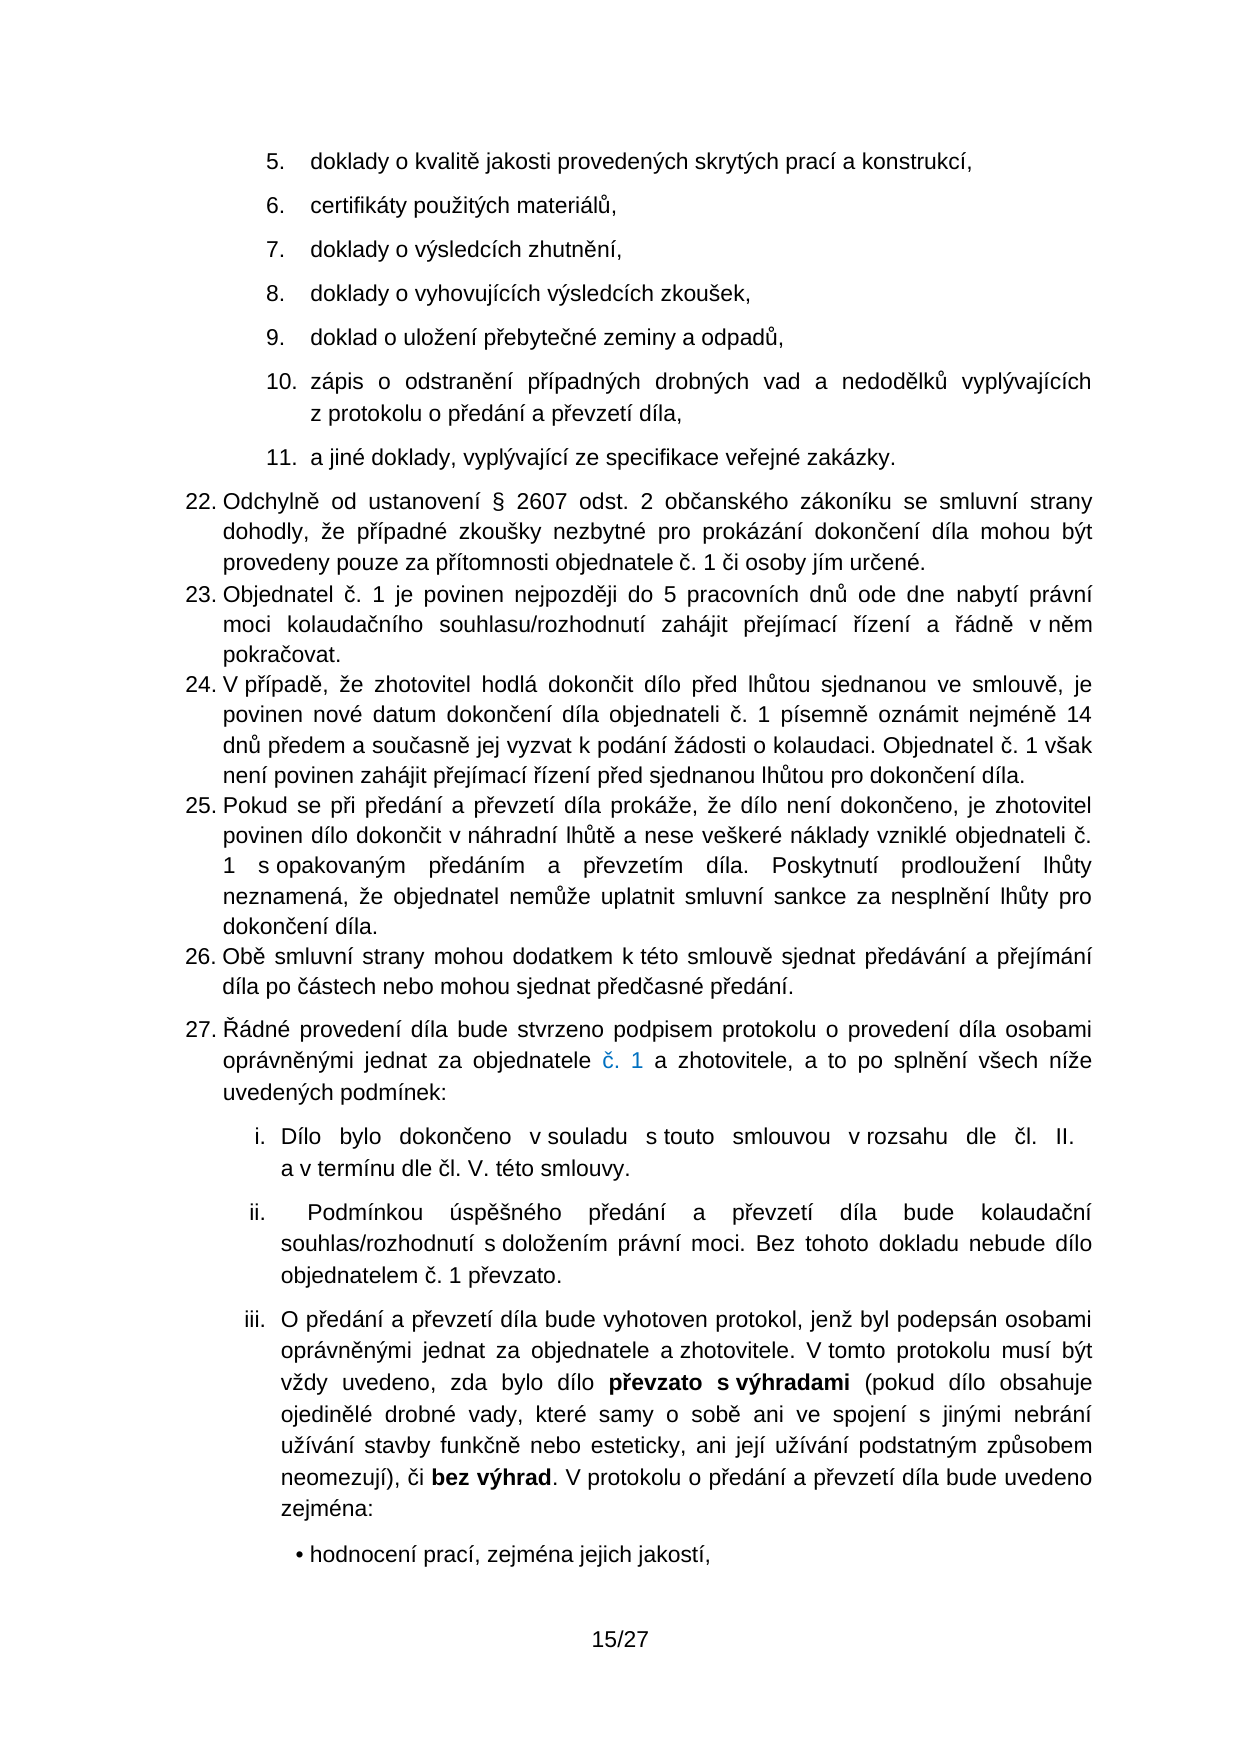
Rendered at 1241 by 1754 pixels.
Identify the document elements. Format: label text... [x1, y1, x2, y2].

list doklady o kvalitě jakosti provedených skrytých prací a konstrukcí, [266, 148, 1093, 174]
list zápis o odstranění případných drobných vad a nedodělků vyplývajících z protokolu o předání a převzetí díla, [266, 368, 1093, 426]
list doklady o výsledcích zhutnění, [266, 236, 1093, 262]
list Pokud se při předání a převzetí díla prokáže, že dílo není dokončeno, je zhotovitel povinen dílo dokončit v náhradní lhůtě a nese veškeré náklady vzniklé objednateli č. 1 s opakovaným předáním a převzetím díla. Poskytnutí prodloužení lhůty neznamená, že objednatel nemůže uplatnit smluvní sankce za nesplnění lhůty pro dokončení díla. [185, 792, 1093, 939]
list Odchylně od ustanovení § 2607 odst. 2 občanského zákoníku se smluvní strany dohodly, že případné zkoušky nezbytné pro prokázání dokončení díla mohou být provedeny pouze za přítomnosti objednatele č. 1 či osoby jím určené. [185, 488, 1093, 576]
list Obě smluvní strany mohou dodatkem k této smlouvě sjednat předávání a přejímání díla po částech nebo mohou sjednat předčasné předání. [185, 943, 1093, 999]
list Dílo bylo dokončeno v souladu s touto smlouvou v rozsahu dle čl. II. a v termínu dle čl. V. této smlouvy. [266, 1123, 1093, 1181]
list Podmínkou úspěšného předání a převzetí díla bude kolaudační souhlas/rozhodnutí s doložením právní moci. Bez tohoto dokladu nebude dílo objednatelem č. 1 převzato. [266, 1199, 1093, 1288]
list Řádné provedení díla bude stvrzeno podpisem protokolu o provedení díla osobami oprávněnými jednat za objednatele č. 1 a zhotovitele, a to po splnění všech níže uvedených podmínek: [185, 1016, 1093, 1105]
list O předání a převzetí díla bude vyhotoven protokol, jenž byl podepsán osobami oprávněnými jednat za objednatele a zhotovitele. V tomto protokolu musí být vždy uvedeno, zda bylo dílo převzato s výhradami (pokud dílo obsahuje ojedinělé drobné vady, které samy o sobě ani ve spojení s jinými nebrání užívání stavby funkčně nebo esteticky, ani její užívání podstatným způsobem neomezují), či bez výhrad. V protokolu o předání a převzetí díla bude uvedeno zejména: [266, 1306, 1093, 1522]
list certifikáty použitých materiálů, [266, 192, 1093, 218]
list doklady o vyhovujících výsledcích zkoušek, [266, 280, 1093, 306]
list doklad o uložení přebytečné zeminy a odpadů, [266, 324, 1093, 350]
list V případě, že zhotovitel hodlá dokončit dílo před lhůtou sjednanou ve smlouvě, je povinen nové datum dokončení díla objednateli č. 1 písemně oznámit nejméně 14 dnů předem a současně jej vyzvat k podání žádosti o kolaudaci. Objednatel č. 1 však není povinen zahájit přejímací řízení před sjednanou lhůtou pro dokončení díla. [185, 671, 1093, 788]
list a jiné doklady, vyplývající ze specifikace veřejné zakázky. [266, 443, 1093, 470]
list Objednatel č. 1 je povinen nejpozději do 5 pracovních dnů ode dne nabytí právní moci kolaudačního souhlasu/rozhodnutí zahájit přejímací řízení a řádně v něm pokračovat. [185, 581, 1093, 667]
text • hodnocení prací, zejména jejich jakostí, [221, 1539, 1093, 1568]
